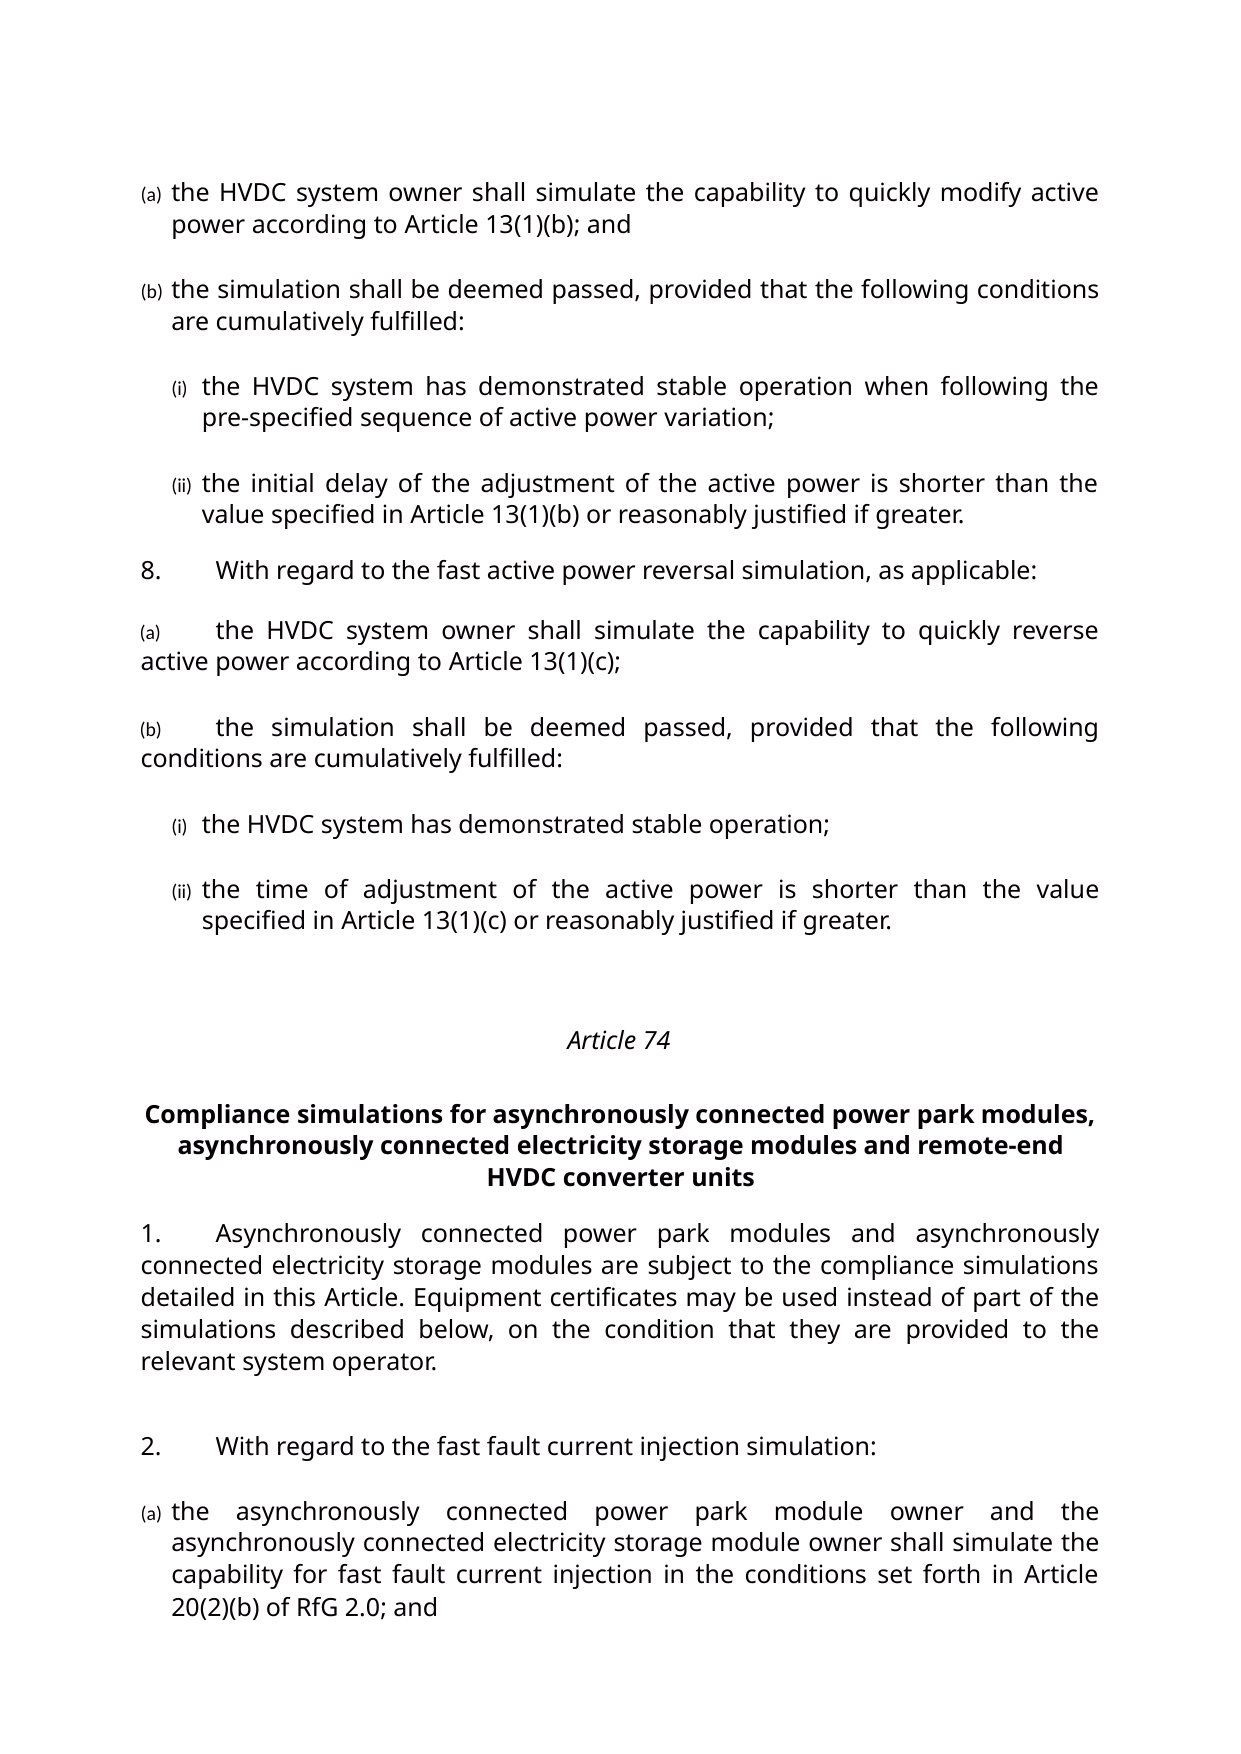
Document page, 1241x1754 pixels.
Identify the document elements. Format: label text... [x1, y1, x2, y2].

list the HVDC system has demonstrated stable operation; [171, 808, 1100, 840]
list Asynchronously connected power park modules and asynchronously connected electricity storage modules are subject to the compliance simulations detailed in this Article. Equipment certificates may be used instead of part of the simulations described below, on the condition that they are provided to the relevant system operator. [140, 1217, 1100, 1378]
list With regard to the fast active power reversal simulation, as applicable: [140, 554, 1100, 586]
subtitle Article 74 [140, 1023, 1100, 1057]
list the HVDC system owner shall simulate the capability to quickly reverse active power according to Article 13(1)(c); [139, 614, 1100, 678]
list the initial delay of the adjustment of the active power is shorter than the value specified in Article 13(1)(b) or reasonably justified if greater. [171, 467, 1100, 531]
list the simulation shall be deemed passed, provided that the following conditions are cumulatively fulfilled: [139, 711, 1100, 775]
list the HVDC system has demonstrated stable operation when following the pre-specified sequence of active power variation; [171, 370, 1100, 434]
list the simulation shall be deemed passed, provided that the following conditions are cumulatively fulfilled: [140, 273, 1100, 337]
list the time of adjustment of the active power is shorter than the value specified in Article 13(1)(c) or reasonably justified if greater. [171, 873, 1100, 937]
list the asynchronously connected power park module owner and the asynchronously connected electricity storage module owner shall simulate the capability for fast fault current injection in the conditions set forth in Article 20(2)(b) of RfG 2.0; and [140, 1495, 1100, 1623]
text Compliance simulations for asynchronously connected power park modules, asynchronously connected electricity storage modules and remote-end HVDC converter units [140, 1098, 1100, 1194]
list With regard to the fast fault current injection simulation: [140, 1430, 1100, 1462]
list the HVDC system owner shall simulate the capability to quickly modify active power according to Article 13(1)(b); and [140, 176, 1100, 240]
